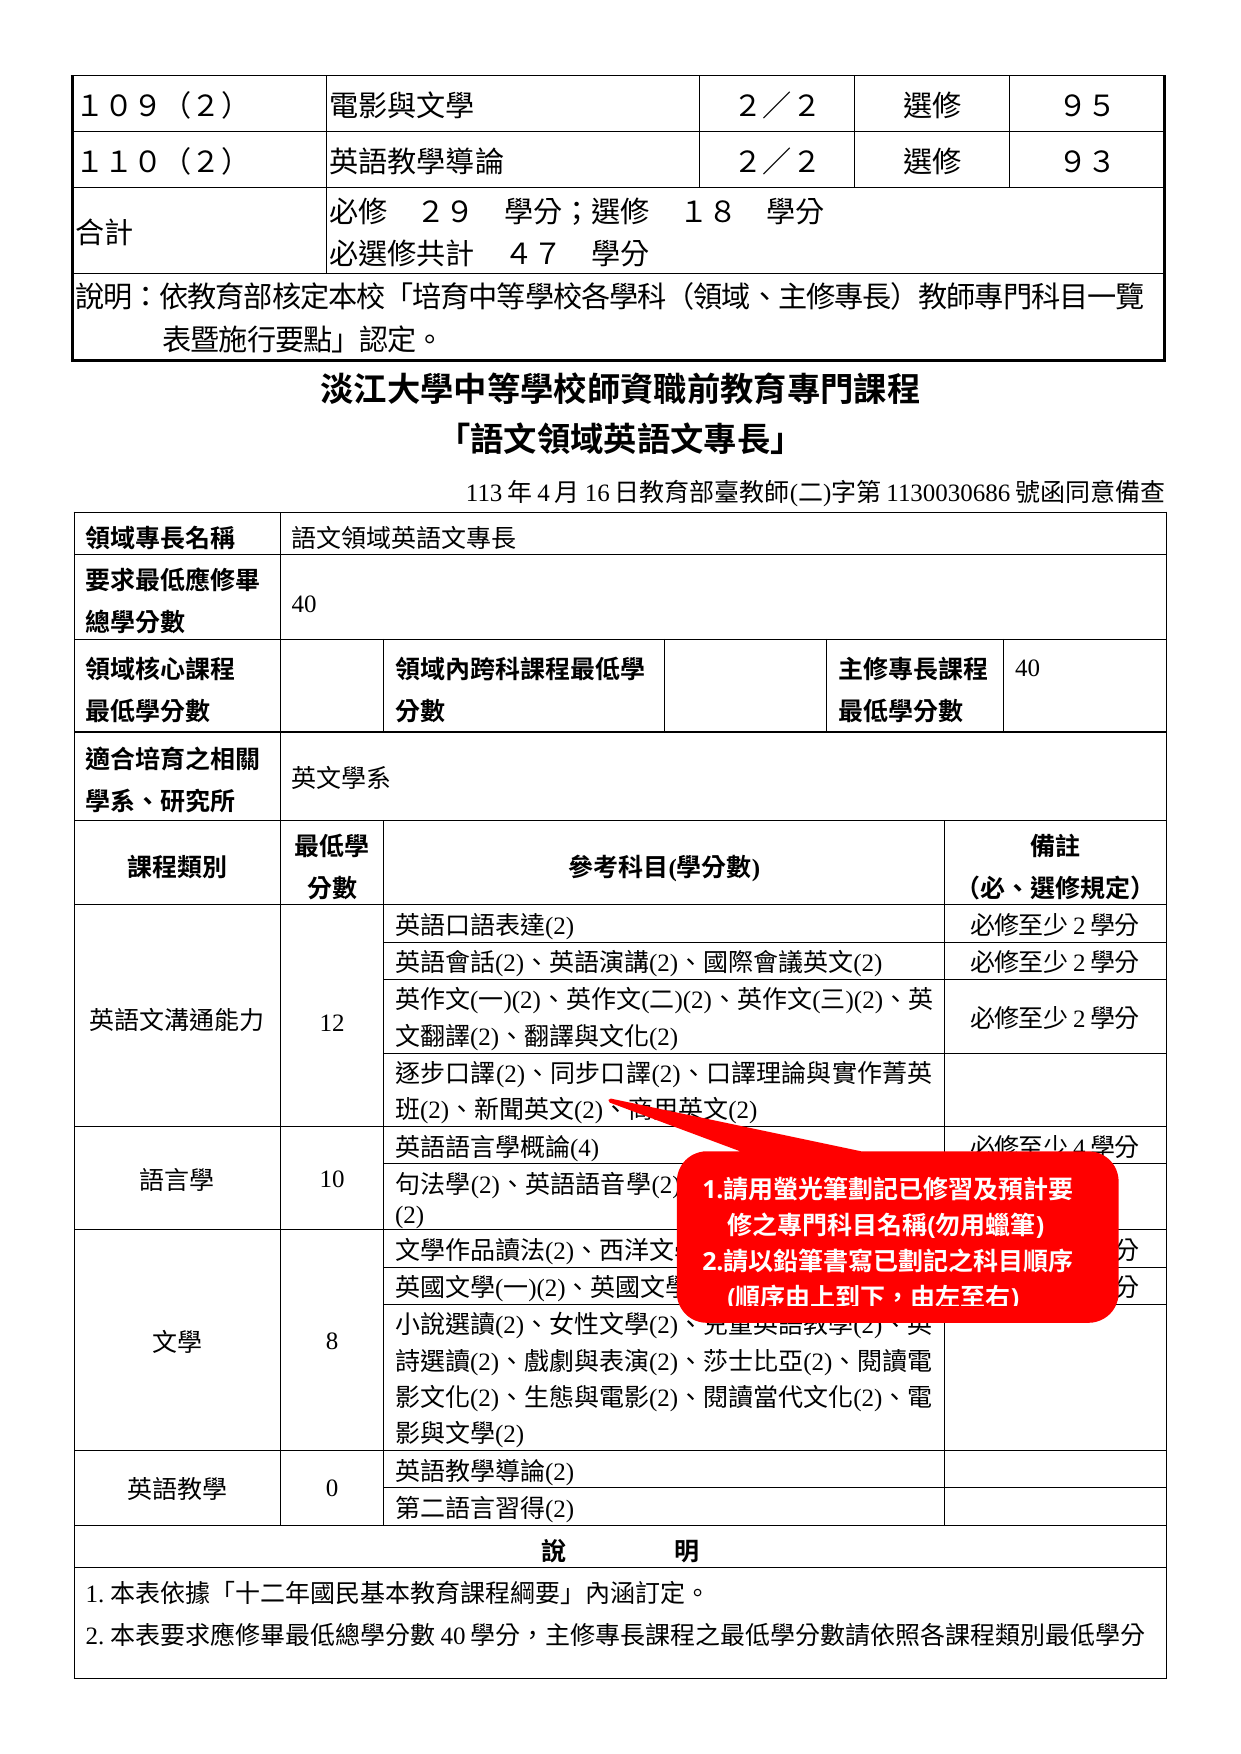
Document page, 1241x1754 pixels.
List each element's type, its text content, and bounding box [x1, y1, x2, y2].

table_cell 英文學系 [281, 733, 1166, 820]
table_cell 說明：依教育部核定本校「培育中等學校各學科（領域、主修專長）教師專門科目一覽表暨施行要點」認定。 [74, 274, 1163, 358]
table_cell 文學 [75, 1230, 280, 1450]
table_cell ２／２ [700, 132, 854, 187]
table_header 語文領域英語文專長 [281, 513, 1166, 554]
table_cell 最低學分數 [281, 821, 383, 904]
table_cell 0 [281, 1451, 383, 1524]
table_cell 語言學 [75, 1127, 280, 1229]
table_cell 主修專長課程最低學分數 [827, 640, 1003, 731]
table_cell 英語文溝通能力 [75, 905, 280, 1126]
table_cell 英語會話(2)、英語演講(2)、國際會議英文(2) [384, 943, 944, 979]
table_cell 合計 [74, 188, 326, 273]
table_cell 說 明 [75, 1526, 1166, 1567]
table_cell 必修至少2學分 [945, 905, 1166, 942]
table_cell 電影與文學 [327, 76, 699, 131]
table_cell 必修至少2學分 [1117, 1268, 1166, 1304]
table_cell 必修至少2學分 [1119, 1230, 1166, 1267]
table_cell 英語口語表達(2) [384, 905, 944, 942]
table_cell １１０（２） [74, 132, 326, 187]
table_cell 英語教學導論 [327, 132, 699, 187]
table_cell [945, 1451, 1166, 1487]
table_cell 40 [1004, 640, 1166, 731]
table_cell 12 [281, 905, 383, 1126]
table_cell 英作文(一)(2)、英作文(二)(2)、英作文(三)(2)、英文翻譯(2)、翻譯與文化(2) [384, 980, 944, 1052]
table_cell 英語語言學概論(4) [384, 1127, 736, 1163]
table_cell [945, 1305, 1166, 1450]
table_cell 課程類別 [75, 821, 280, 904]
table_cell 適合培育之相關學系、研究所 [75, 733, 280, 820]
table_cell 英語教學導論(2) [384, 1451, 944, 1487]
table_cell 小說選讀(2)、女性文學(2)、兒童英語教學(2)、英詩選讀(2)、戲劇與表演(2)、莎士比亞(2)、閱讀電影文化(2)、生態與電影(2)、閱讀當代文化(2)、電影與文學(2) [384, 1305, 944, 1450]
text 113年4月16日教育部臺教師(二)字第1130030686號函同意備查 [75, 462, 1165, 512]
table_cell 英國文學(一)(2)、英國文學(二)(2)、美國文學(2) [384, 1268, 678, 1304]
table_cell 要求最低應修畢 總學分數 [75, 555, 280, 639]
table_cell [1114, 1164, 1166, 1229]
table_header 領域專長名稱 [75, 513, 280, 554]
table_cell 選修 [855, 132, 1009, 187]
table_cell 第二語言習得(2) [384, 1488, 944, 1524]
table_cell 必修 ２９ 學分；選修 １８ 學分 必選修共計 ４７ 學分 [327, 188, 1163, 273]
table_cell 句法學(2)、英語語音學(2)、語言學習策略與應用(2) [384, 1164, 681, 1229]
table_cell 逐步口譯(2)、同步口譯(2)、口譯理論與實作菁英班(2)、新聞英文(2)、商用英文(2) [384, 1054, 944, 1126]
table_cell ９５ [1010, 76, 1163, 131]
table_cell 必修至少2學分 [945, 943, 1166, 979]
table_cell [945, 1488, 1166, 1524]
text 「語文領域英語文專長」 [75, 412, 1165, 462]
table_cell ９３ [1010, 132, 1163, 187]
table_cell 文學作品讀法(2)、西洋文學概論(2) [384, 1230, 676, 1267]
table_cell 必修至少4學分 [945, 1127, 1166, 1163]
table_cell 領域內跨科課程最低學分數 [384, 640, 664, 731]
table_cell [945, 1054, 1166, 1126]
table_cell [665, 640, 826, 731]
table_cell 8 [281, 1230, 383, 1450]
table_cell 英語教學 [75, 1451, 280, 1524]
table_cell ２／２ [700, 76, 854, 131]
table_cell 40 [281, 555, 1166, 639]
table_cell [281, 640, 383, 731]
table_cell 必修至少2學分 [945, 980, 1166, 1052]
table_cell 10 [281, 1127, 383, 1229]
table_cell １０９（２） [74, 76, 326, 131]
text 淡江大學中等學校師資職前教育專門課程 [75, 362, 1165, 412]
table_cell 英語語言學概論(4) [751, 1127, 944, 1151]
table_cell 選修 [855, 76, 1009, 131]
table_cell 領域核心課程 最低學分數 [75, 640, 280, 731]
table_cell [75, 1568, 1166, 1678]
table_cell 參考科目(學分數) [384, 821, 944, 904]
table_cell 備註 （必、選修規定） [945, 821, 1166, 904]
